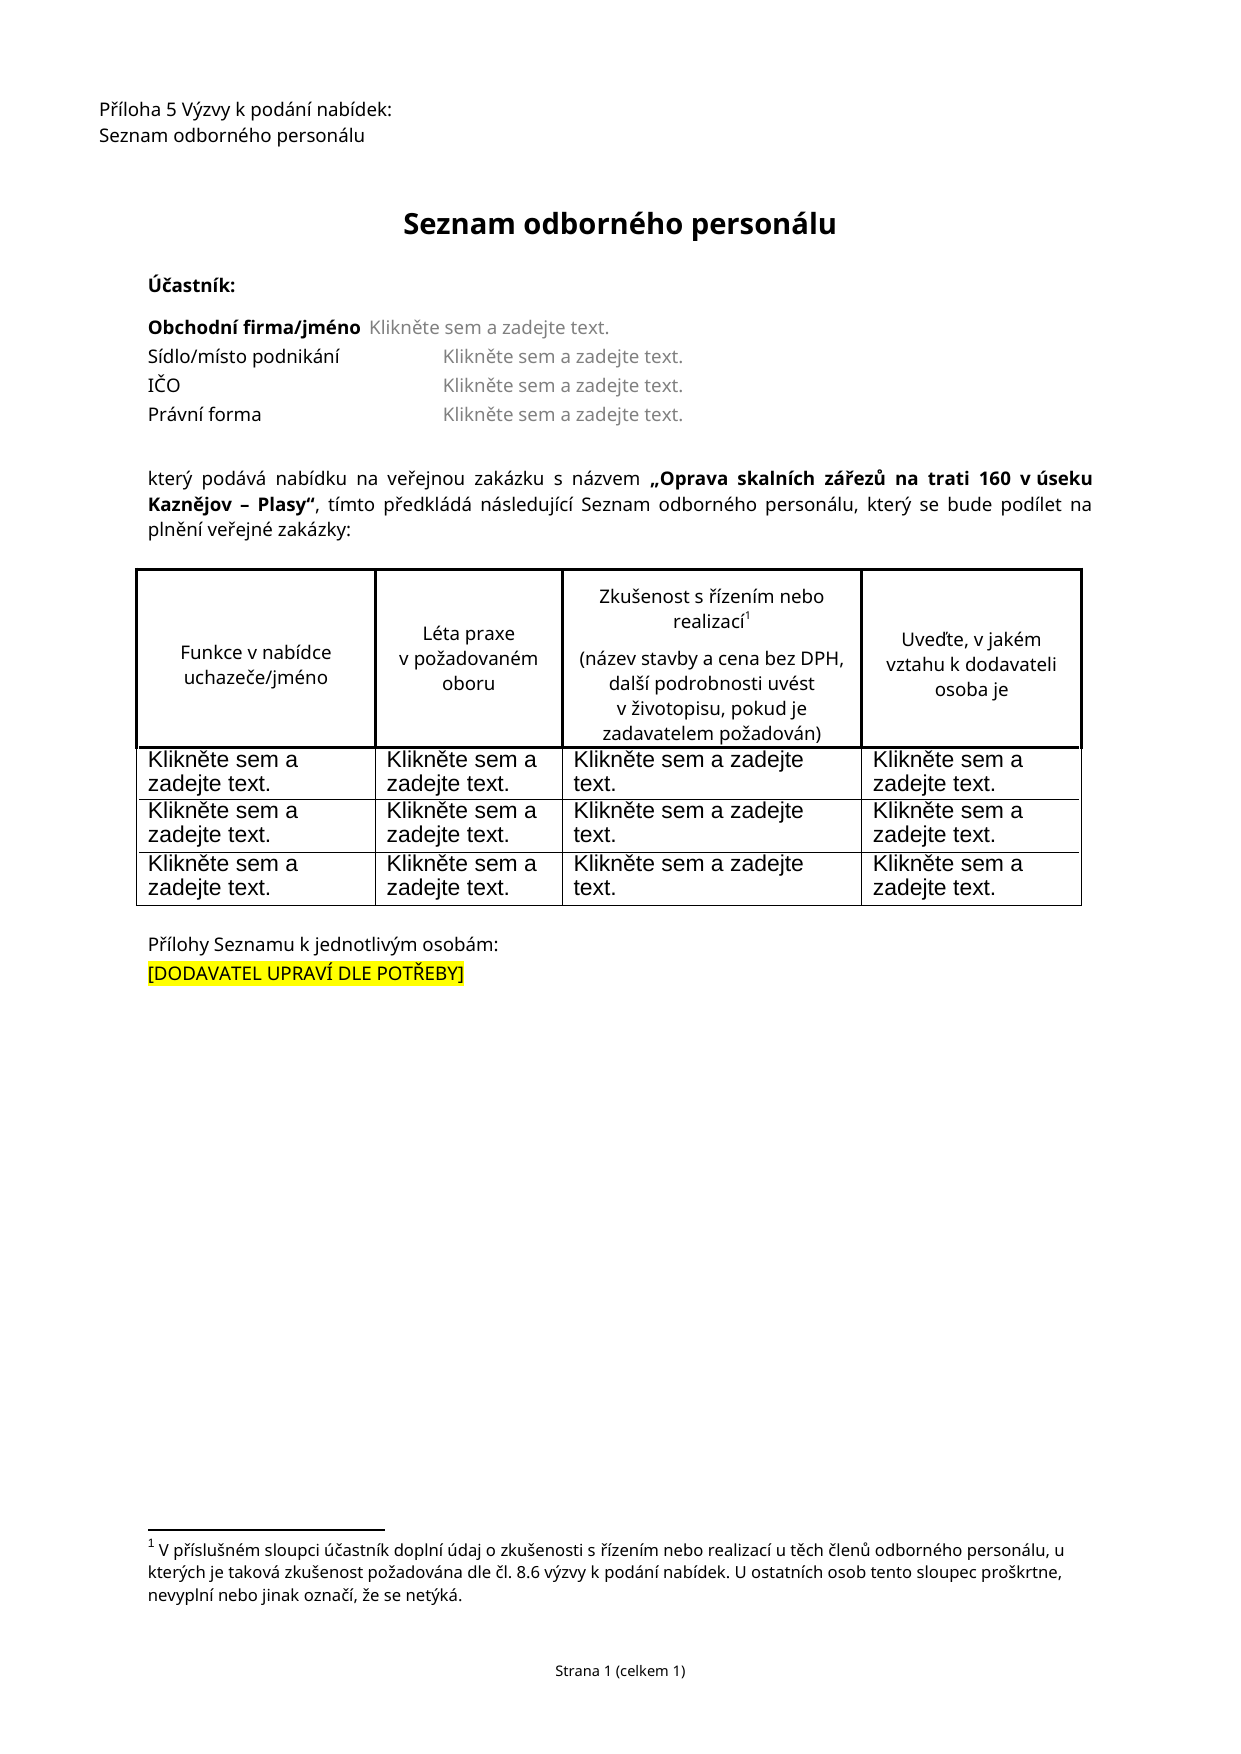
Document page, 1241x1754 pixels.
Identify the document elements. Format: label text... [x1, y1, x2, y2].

text Účastník: [148, 268, 1093, 299]
text Právní forma [148, 398, 1093, 427]
text IČO [148, 369, 1093, 398]
text Obchodní firma/jméno [148, 311, 1093, 340]
text [DODAVATEL UPRAVÍ DLE POTŘEBY] [148, 957, 1092, 986]
title Seznam odborného personálu [148, 203, 1093, 243]
table_header Uveďte, v jakém vztahu k dodavateli osoba je [863, 571, 1080, 746]
text který podává nabídku na veřejnou zakázku s názvem „Oprava skalních zářezů na trati 160 v úseku Kaznějov – Plasy“, tímto předkládá následující Seznam odborného personálu, který se bude podílet na plnění veřejné zakázky: [148, 465, 1093, 542]
table_header Léta praxe v požadovaném oboru [377, 571, 561, 746]
table_header Funkce v nabídce uchazeče/jméno [138, 571, 374, 746]
text Sídlo/místo podnikání [148, 340, 1093, 369]
text Přílohy Seznamu k jednotlivým osobám: [148, 931, 1093, 957]
table_header Zkušenost s řízením nebo realizací (název stavby a cena bez DPH, další podrobnosti uvést v životopisu, pokud je zadavatelem požadován) [564, 571, 860, 746]
